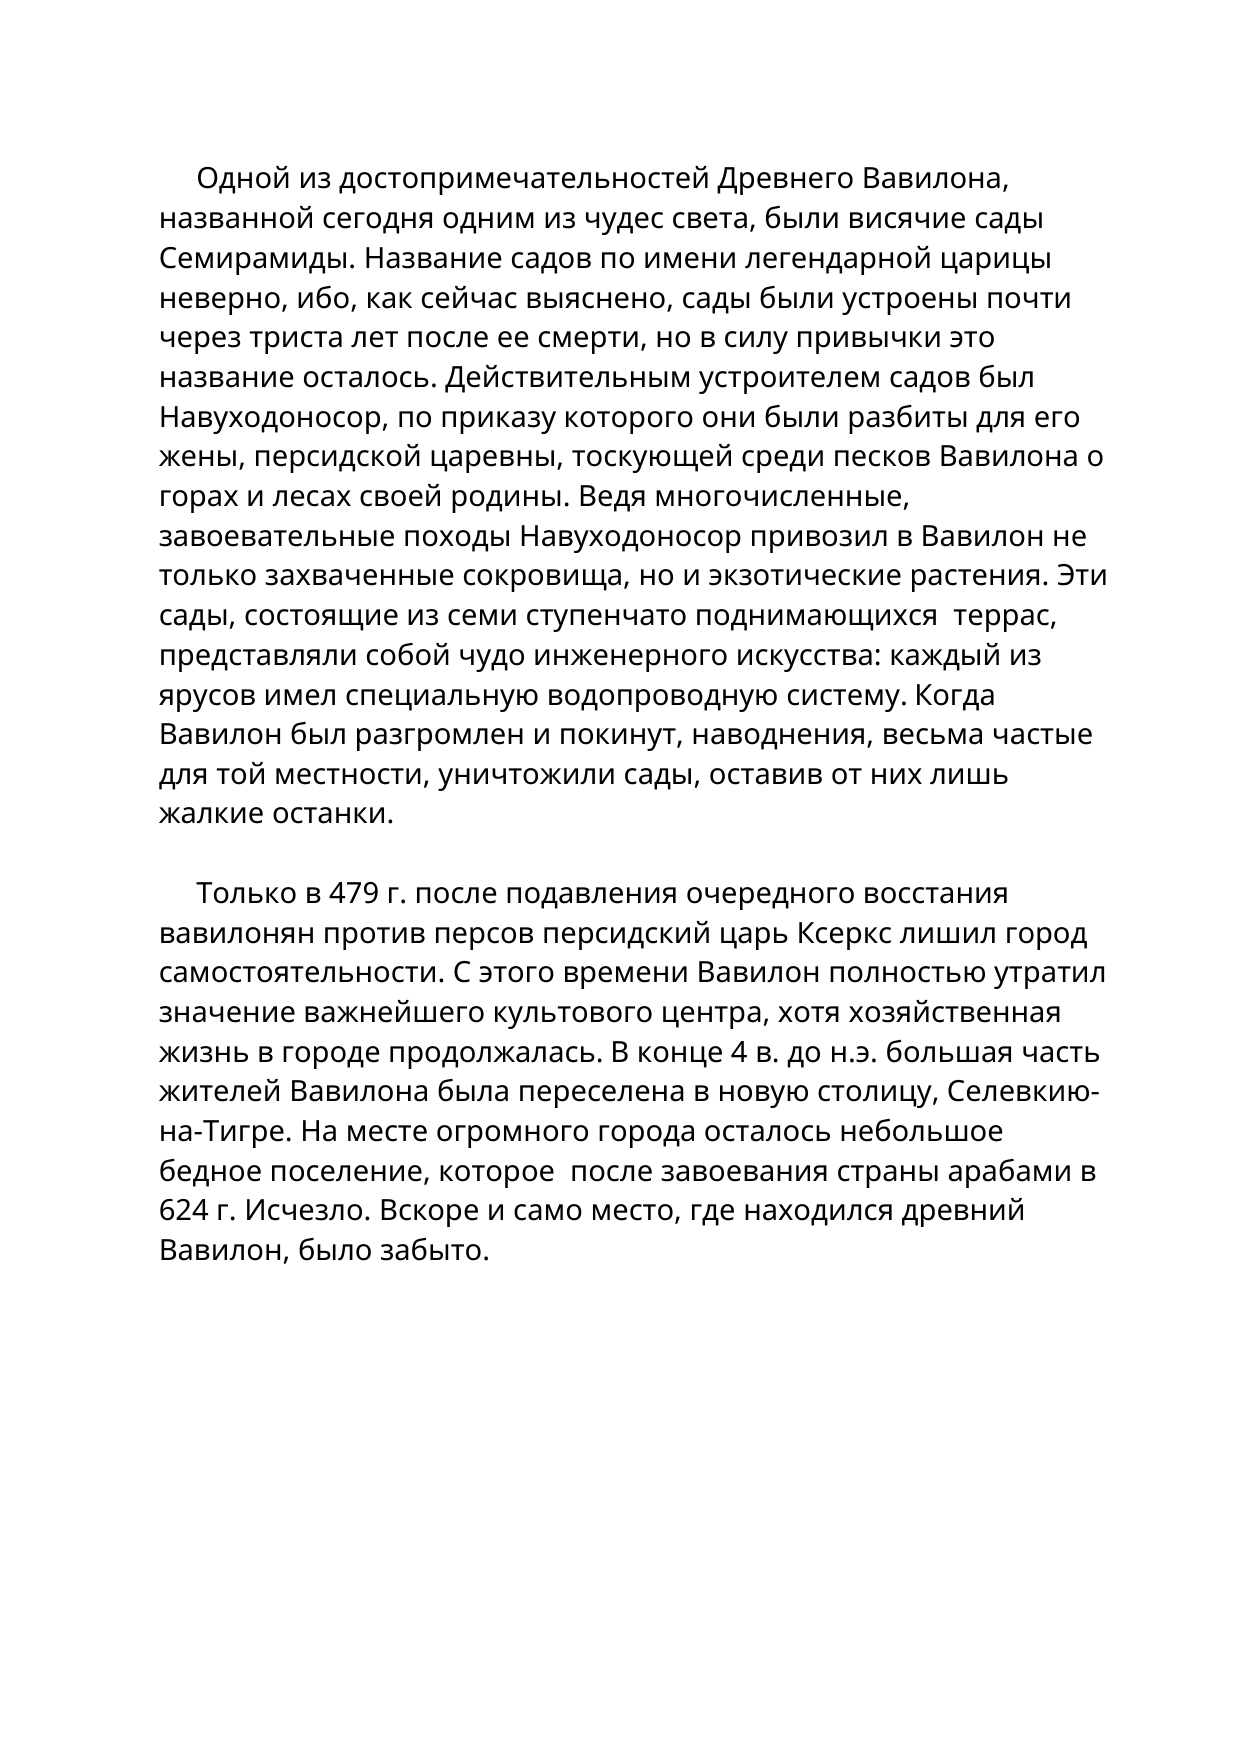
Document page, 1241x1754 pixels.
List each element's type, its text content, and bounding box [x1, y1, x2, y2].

text Только в . после подавления очередного восстания вавилонян против персов персидский царь Ксеркс лишил город самостоятельности. С этого времени Вавилон полностью утратил значение важнейшего культового центра, хотя хозяйственная жизнь в городе продолжалась. В конце 4 в. до н.э. большая часть жителей Вавилона была переселена в новую столицу, Селевкию-на-Тигре. На месте огромного города осталось небольшое бедное поселение, которое после завоевания страны арабами в . Исчезло. Вскоре и само место, где находился древний Вавилон, было забыто. [158, 872, 1115, 1269]
text Одной из достопримечательностей Древнего Вавилона, названной сегодня одним из чудес света, были висячие сады Семирамиды. Название садов по имени легендарной царицы неверно, ибо, как сейчас выяснено, сады были устроены почти через триста лет после ее смерти, но в силу привычки это название осталось. Действительным устроителем садов был Навуходоносор, по приказу которого они были разбиты для его жены, персидской царевны, тоскующей среди песков Вавилона о горах и лесах своей родины. Ведя многочисленные, завоевательные походы Навуходоносор привозил в Вавилон не только захваченные сокровища, но и экзотические растения. Эти сады, состоящие из семи ступенчато поднимающихся террас, представляли собой чудо инженерного искусства: каждый из ярусов имел специальную водопроводную систему. Когда Вавилон был разгромлен и покинут, наводнения, весьма частые для той местности, уничтожили сады, оставив от них лишь жалкие останки. [158, 158, 1115, 832]
